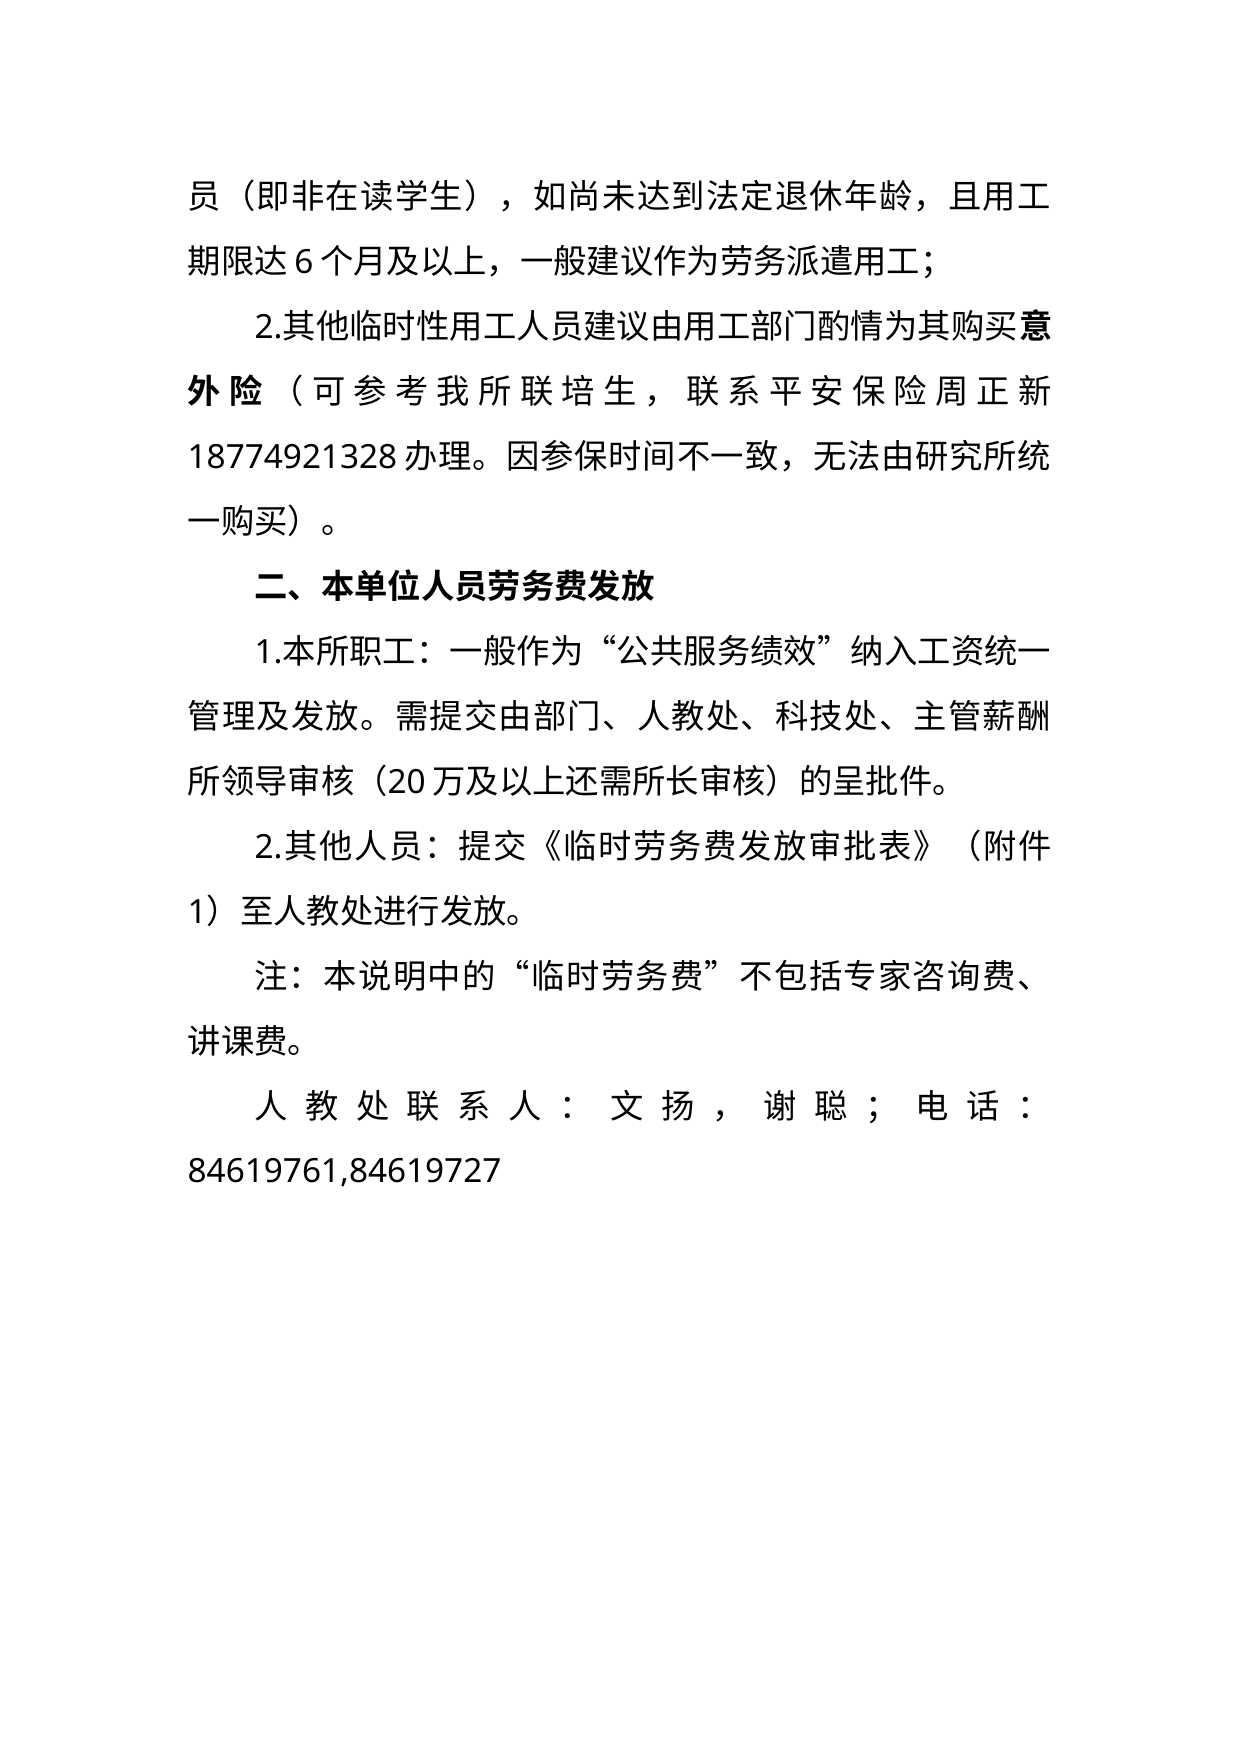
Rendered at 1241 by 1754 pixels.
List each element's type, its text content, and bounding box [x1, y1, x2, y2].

text 注：本说明中的“临时劳务费”不包括专家咨询费、讲课费。 [187, 942, 1053, 1072]
text 人教处联系人：文扬，谢聪；电话：84619761,84619727 [187, 1072, 1053, 1202]
text 2.其他临时性用工人员建议由用工部门酌情为其购买意外险（可参考我所联培生，联系平安保险周正新18774921328办理。因参保时间不一致，无法由研究所统一购买）。 [187, 292, 1053, 552]
text 2.其他人员：提交《临时劳务费发放审批表》（附件1）至人教处进行发放。 [187, 812, 1053, 942]
text 二、本单位人员劳务费发放 [187, 552, 1053, 617]
text 1.本所职工：一般作为“公共服务绩效”纳入工资统一管理及发放。需提交由部门、人教处、科技处、主管薪酬所领导审核（20万及以上还需所长审核）的呈批件。 [187, 617, 1053, 812]
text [187, 162, 1053, 292]
